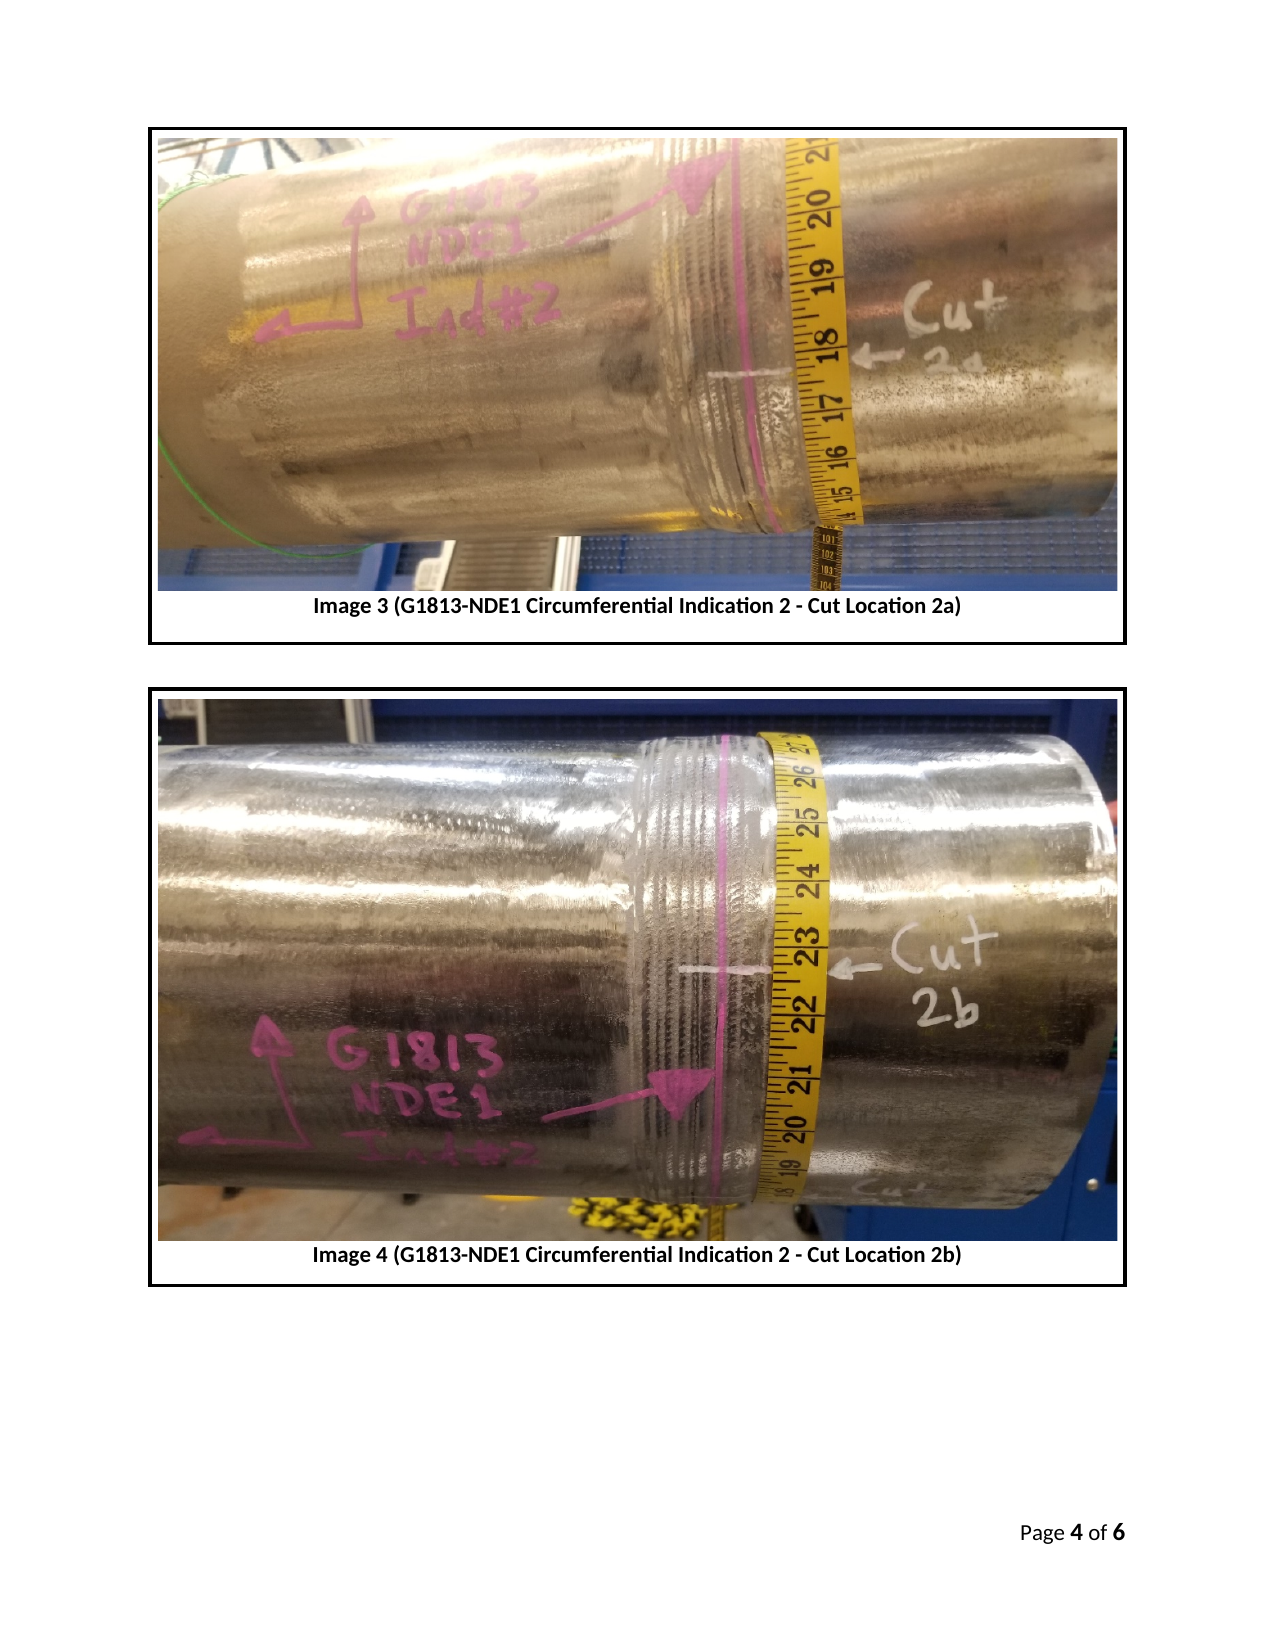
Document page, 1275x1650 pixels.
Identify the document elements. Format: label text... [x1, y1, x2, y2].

picture [159, 138, 1117, 591]
picture [159, 699, 1117, 1241]
text Image 3 (G1813-NDE1 Circumferential Indication 2 - Cut Location 2a) [152, 591, 1123, 619]
text Image 4 (G1813-NDE1 Circumferential Indication 2 - Cut Location 2b) [152, 1241, 1123, 1268]
